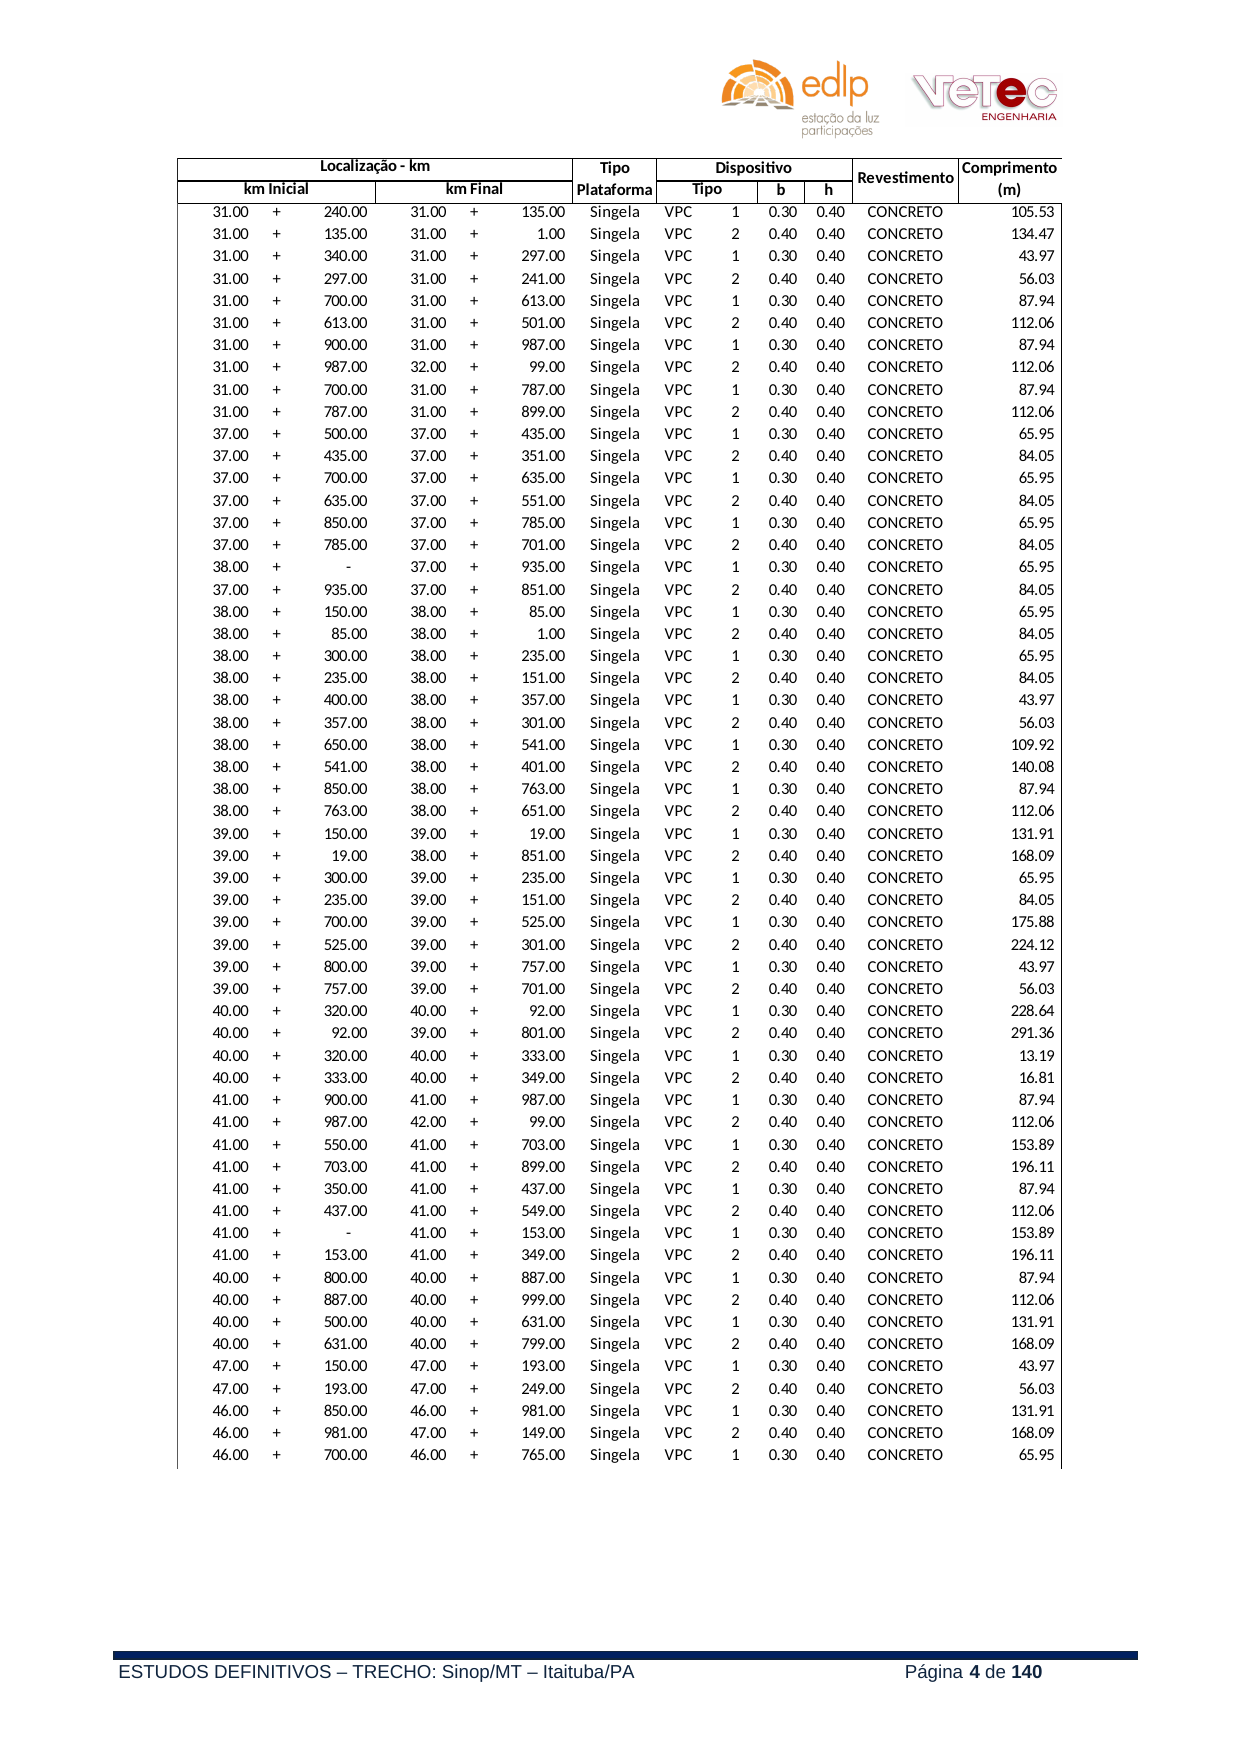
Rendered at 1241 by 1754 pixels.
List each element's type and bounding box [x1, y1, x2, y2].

picture [904, 73, 1064, 127]
picture [700, 27, 893, 158]
